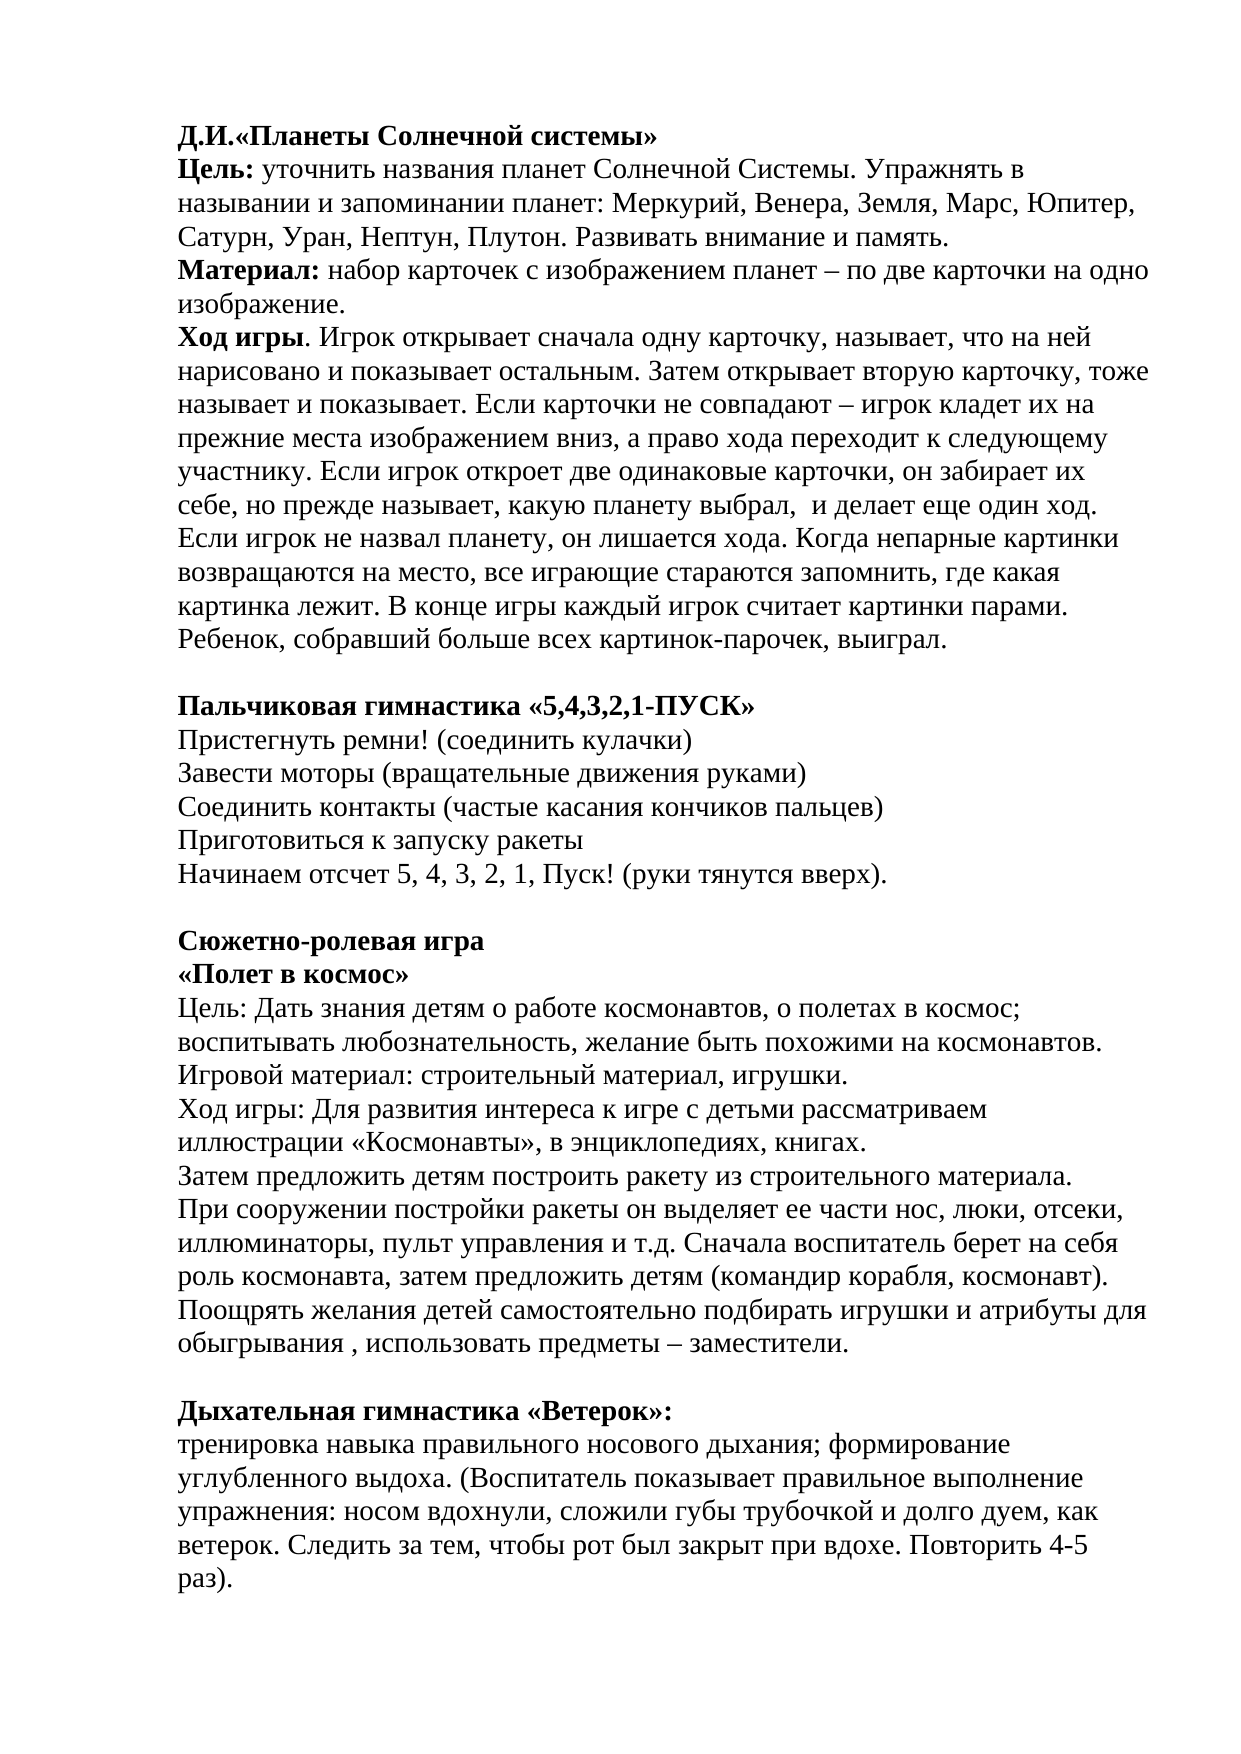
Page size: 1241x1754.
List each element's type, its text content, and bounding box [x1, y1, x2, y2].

text Материал: набор карточек с изображением планет – по две карточки на одно изображение. [177, 252, 1152, 319]
text Приготовиться к запуску ракеты [177, 822, 1152, 856]
text Дыхательная гимнастика «Ветерок»: [177, 1393, 1152, 1426]
text Цель: Дать знания детям о работе космонавтов, о полетах в космос; воспитывать любознательность, желание быть похожими на космонавтов. Игровой материал: строительный материал, игрушки. Ход игры: Для развития интереса к игре с детьми рассматриваем иллюстрации «Космонавты», в энциклопедиях, книгах. Затем предложить детям построить ракету из строительного материала. При сооружении постройки ракеты он выделяет ее части нос, люки, отсеки, иллюминаторы, пульт управления и т.д. Сначала воспитатель берет на себя роль космонавта, затем предложить детям (командир корабля, космонавт). Поощрять желания детей самостоятельно подбирать игрушки и атрибуты для обыгрывания , использовать предметы – заместители. [177, 990, 1152, 1359]
text Начинаем отсчет 5, 4, 3, 2, 1, Пуск! (руки тянутся вверх). [177, 856, 1152, 889]
text Цель: уточнить названия планет Солнечной Системы. Упражнять в назывании и запоминании планет: Меркурий, Венера, Земля, Марс, Юпитер, Сатурн, Уран, Нептун, Плутон. Развивать внимание и память. [177, 152, 1152, 252]
text Пристегнуть ремни! (соединить кулачки) [177, 722, 1152, 755]
text тренировка навыка правильного носового дыхания; формирование углубленного выдоха. (Воспитатель показывает правильное выполнение упражнения: носом вдохнули, сложили губы трубочкой и долго дуем, как ветерок. Следить за тем, чтобы рот был закрыт при вдохе. Повторить 4-5 раз). [177, 1426, 1152, 1594]
text Пальчиковая гимнастика «5,4,3,2,1-ПУСК» [177, 688, 1152, 722]
text Сюжетно-ролевая игра «Полет в космос» [177, 923, 1152, 990]
text Ход игры. Игрок открывает сначала одну карточку, называет, что на ней нарисовано и показывает остальным. Затем открывает вторую карточку, тоже называет и показывает. Если карточки не совпадают – игрок кладет их на прежние места изображением вниз, а право хода переходит к следующему участнику. Если игрок откроет две одинаковые карточки, он забирает их себе, но прежде называет, какую планету выбрал, и делает еще один ход. Если игрок не назвал планету, он лишается хода. Когда непарные картинки возвращаются на место, все играющие стараются запомнить, где какая картинка лежит. В конце игры каждый игрок считает картинки парами. Ребенок, собравший больше всех картинок-парочек, выиграл. [177, 319, 1152, 655]
text Завести моторы (вращательные движения руками) [177, 755, 1152, 789]
text Д.И.«Планеты Солнечной системы» [177, 118, 1152, 152]
text Соединить контакты (частые касания кончиков пальцев) [177, 789, 1152, 822]
